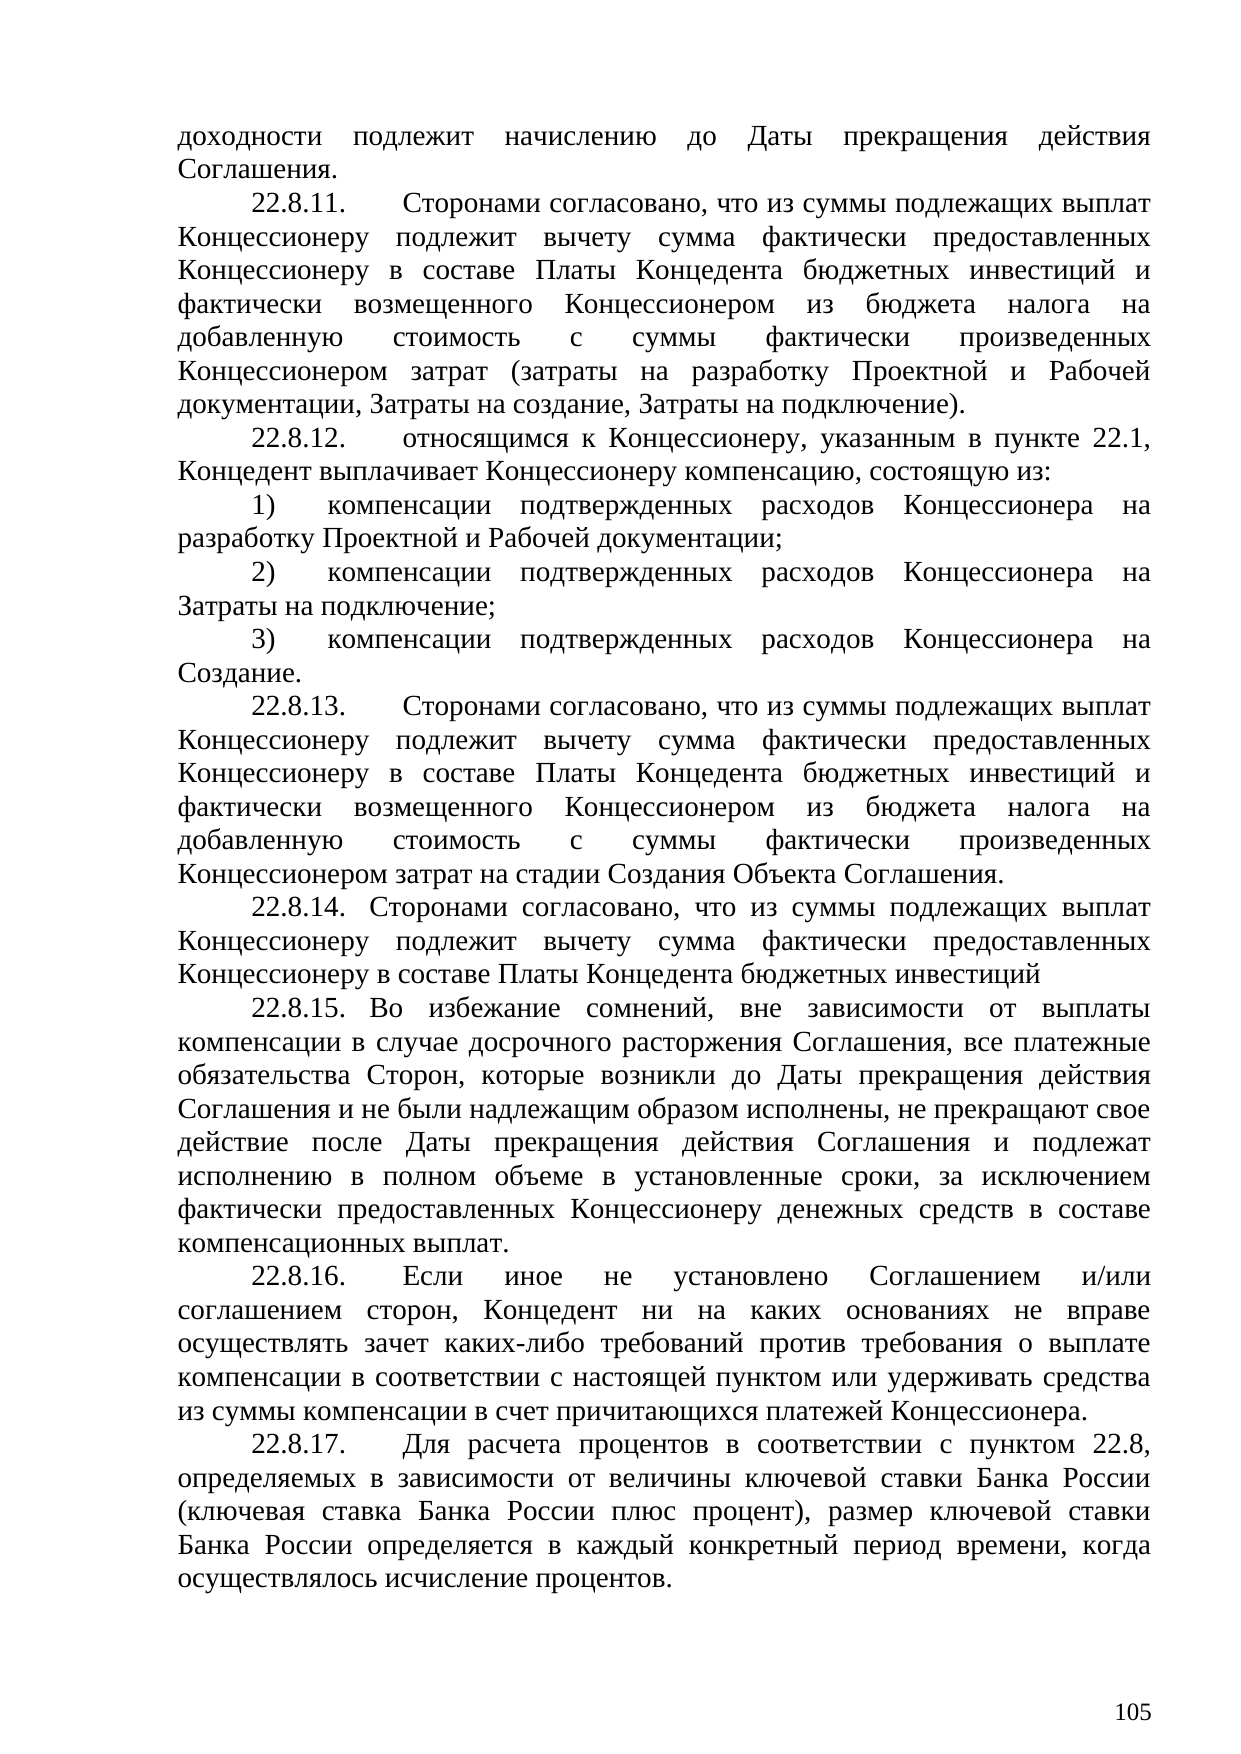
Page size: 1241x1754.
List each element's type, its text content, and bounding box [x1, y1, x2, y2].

list Во избежание сомнений, вне зависимости от выплаты компенсации в случае досрочного расторжения Соглашения, все платежные обязательства Сторон, которые возникли до Даты прекращения действия Соглашения и не были надлежащим образом исполнены, не прекращают свое действие после Даты прекращения действия Соглашения и подлежат исполнению в полном объеме в установленные сроки, за исключением фактически предоставленных Концессионеру денежных средств в составе компенсационных выплат. [177, 990, 1152, 1258]
list Если иное не установлено Соглашением и/или соглашением сторон, Концедент ни на каких основаниях не вправе осуществлять зачет каких-либо требований против требования о выплате компенсации в соответствии с настоящей пунктом или удерживать средства из суммы компенсации в счет причитающихся платежей Концессионера. [177, 1258, 1152, 1426]
list компенсации подтвержденных расходов Концессионера на Затраты на подключение; [177, 554, 1152, 621]
list относящимся к Концессионеру, указанным в пункте 22.1, Концедент выплачивает Концессионеру компенсацию, состоящую из: [177, 420, 1152, 487]
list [177, 118, 1152, 185]
list компенсации подтвержденных расходов Концессионера на разработку Проектной и Рабочей документации; [177, 487, 1152, 554]
list Для расчета процентов в соответствии с пунктом 22.8, определяемых в зависимости от величины ключевой ставки Банка России (ключевая ставка Банка России плюс процент), размер ключевой ставки Банка России определяется в каждый конкретный период времени, когда осуществлялось исчисление процентов. [177, 1426, 1152, 1594]
list компенсации подтвержденных расходов Концессионера на Создание. [177, 621, 1152, 688]
list Сторонами согласовано, что из суммы подлежащих выплат Концессионеру подлежит вычету сумма фактически предоставленных Концессионеру в составе Платы Концедента бюджетных инвестиций и фактически возмещенного Концессионером из бюджета налога на добавленную стоимость с суммы фактически произведенных Концессионером затрат на стадии Создания Объекта Соглашения. [177, 688, 1152, 889]
list Сторонами согласовано, что из суммы подлежащих выплат Концессионеру подлежит вычету сумма фактически предоставленных Концессионеру в составе Платы Концедента бюджетных инвестиций и фактически возмещенного Концессионером из бюджета налога на добавленную стоимость с суммы фактически произведенных Концессионером затрат (затраты на разработку Проектной и Рабочей документации, Затраты на создание, Затраты на подключение). [177, 185, 1152, 420]
list Сторонами согласовано, что из суммы подлежащих выплат Концессионеру подлежит вычету сумма фактически предоставленных Концессионеру в составе Платы Концедента бюджетных инвестиций [177, 889, 1152, 990]
